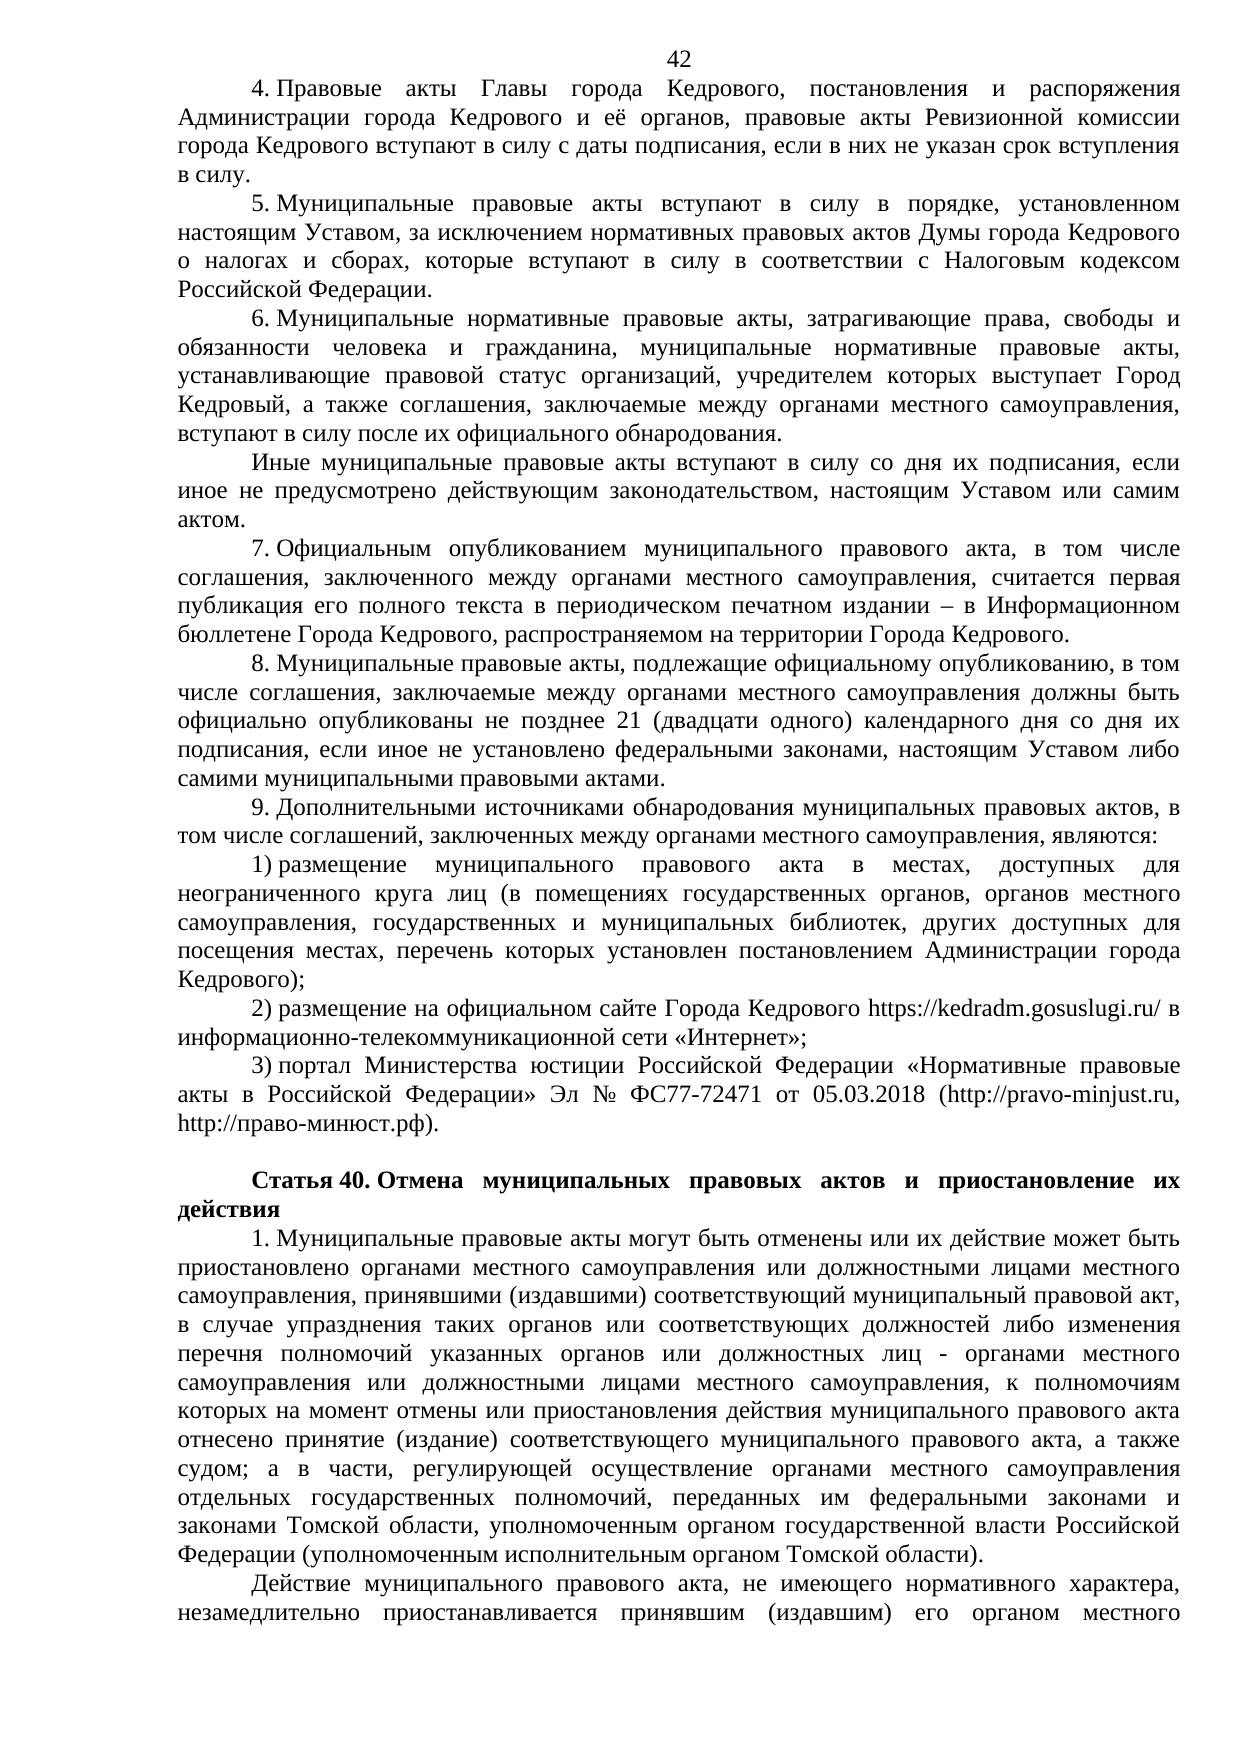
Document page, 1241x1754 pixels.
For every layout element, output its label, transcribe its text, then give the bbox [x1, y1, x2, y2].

text 6. Муниципальные нормативные правовые акты, затрагивающие права, свободы и обязанности человека и гражданина, муниципальные нормативные правовые акты, устанавливающие правовой статус организаций, учредителем которых выступает Город Кедровый, а также соглашения, заключаемые между органами местного самоуправления, вступают в силу после их официального обнародования. [177, 303, 1181, 447]
subtitle Статья 40. Отмена муниципальных правовых актов и приостановление их действия [177, 1166, 1181, 1223]
text 2) размещение на официальном сайте Города Кедрового https://kedradm.gosuslugi.ru/ в информационно-телекоммуникационной сети «Интернет»; [177, 993, 1181, 1051]
text Иные муниципальные правовые акты вступают в силу со дня их подписания, если иное не предусмотрено действующим законодательством, настоящим Уставом или самим актом. [177, 447, 1181, 533]
text 1) размещение муниципального правового акта в местах, доступных для неограниченного круга лиц (в помещениях государственных органов, органов местного самоуправления, государственных и муниципальных библиотек, других доступных для посещения местах, перечень которых установлен постановлением Администрации города Кедрового); [177, 849, 1181, 993]
text 9. Дополнительными источниками обнародования муниципальных правовых актов, в том числе соглашений, заключенных между органами местного самоуправления, являются: [177, 792, 1181, 849]
text 7. Официальным опубликованием муниципального правового акта, в том числе соглашения, заключенного между органами местного самоуправления, считается первая публикация его полного текста в периодическом печатном издании – в Информационном бюллетене Города Кедрового, распространяемом на территории Города Кедрового. [177, 533, 1181, 648]
text 5. Муниципальные правовые акты вступают в силу в порядке, установленном настоящим Уставом, за исключением нормативных правовых актов Думы города Кедрового о налогах и сборах, которые вступают в силу в соответствии с Налоговым кодексом Российской Федерации. [177, 188, 1181, 303]
text 3) портал Министерства юстиции Российской Федерации «Нормативные правовые акты в Российской Федерации» Эл № ФС77-72471 от 05.03.2018 (http://pravo-minjust.ru, http://право-минюст.рф). [177, 1051, 1181, 1137]
text 1. Муниципальные правовые акты могут быть отменены или их действие может быть приостановлено органами местного самоуправления или должностными лицами местного самоуправления, принявшими (издавшими) соответствующий муниципальный правовой акт, в случае упразднения таких органов или соответствующих должностей либо изменения перечня полномочий указанных органов или должностных лиц - органами местного самоуправления или должностными лицами местного самоуправления, к полномочиям которых на момент отмены или приостановления действия муниципального правового акта отнесено принятие (издание) соответствующего муниципального правового акта, а также судом; а в части, регулирующей осуществление органами местного самоуправления отдельных государственных полномочий, переданных им федеральными законами и законами Томской области, уполномоченным органом государственной власти Российской Федерации (уполномоченным исполнительным органом Томской области). [177, 1223, 1181, 1568]
text 4. Правовые акты Главы города Кедрового, постановления и распоряжения Администрации города Кедрового и её органов, правовые акты Ревизионной комиссии города Кедрового вступают в силу с даты подписания, если в них не указан срок вступления в силу. [177, 73, 1181, 188]
text 8. Муниципальные правовые акты, подлежащие официальному опубликованию, в том числе соглашения, заключаемые между органами местного самоуправления должны быть официально опубликованы не позднее 21 (двадцати одного) календарного дня со дня их подписания, если иное не установлено федеральными законами, настоящим Уставом либо самими муниципальными правовыми актами. [177, 648, 1181, 792]
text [177, 1568, 1181, 1626]
